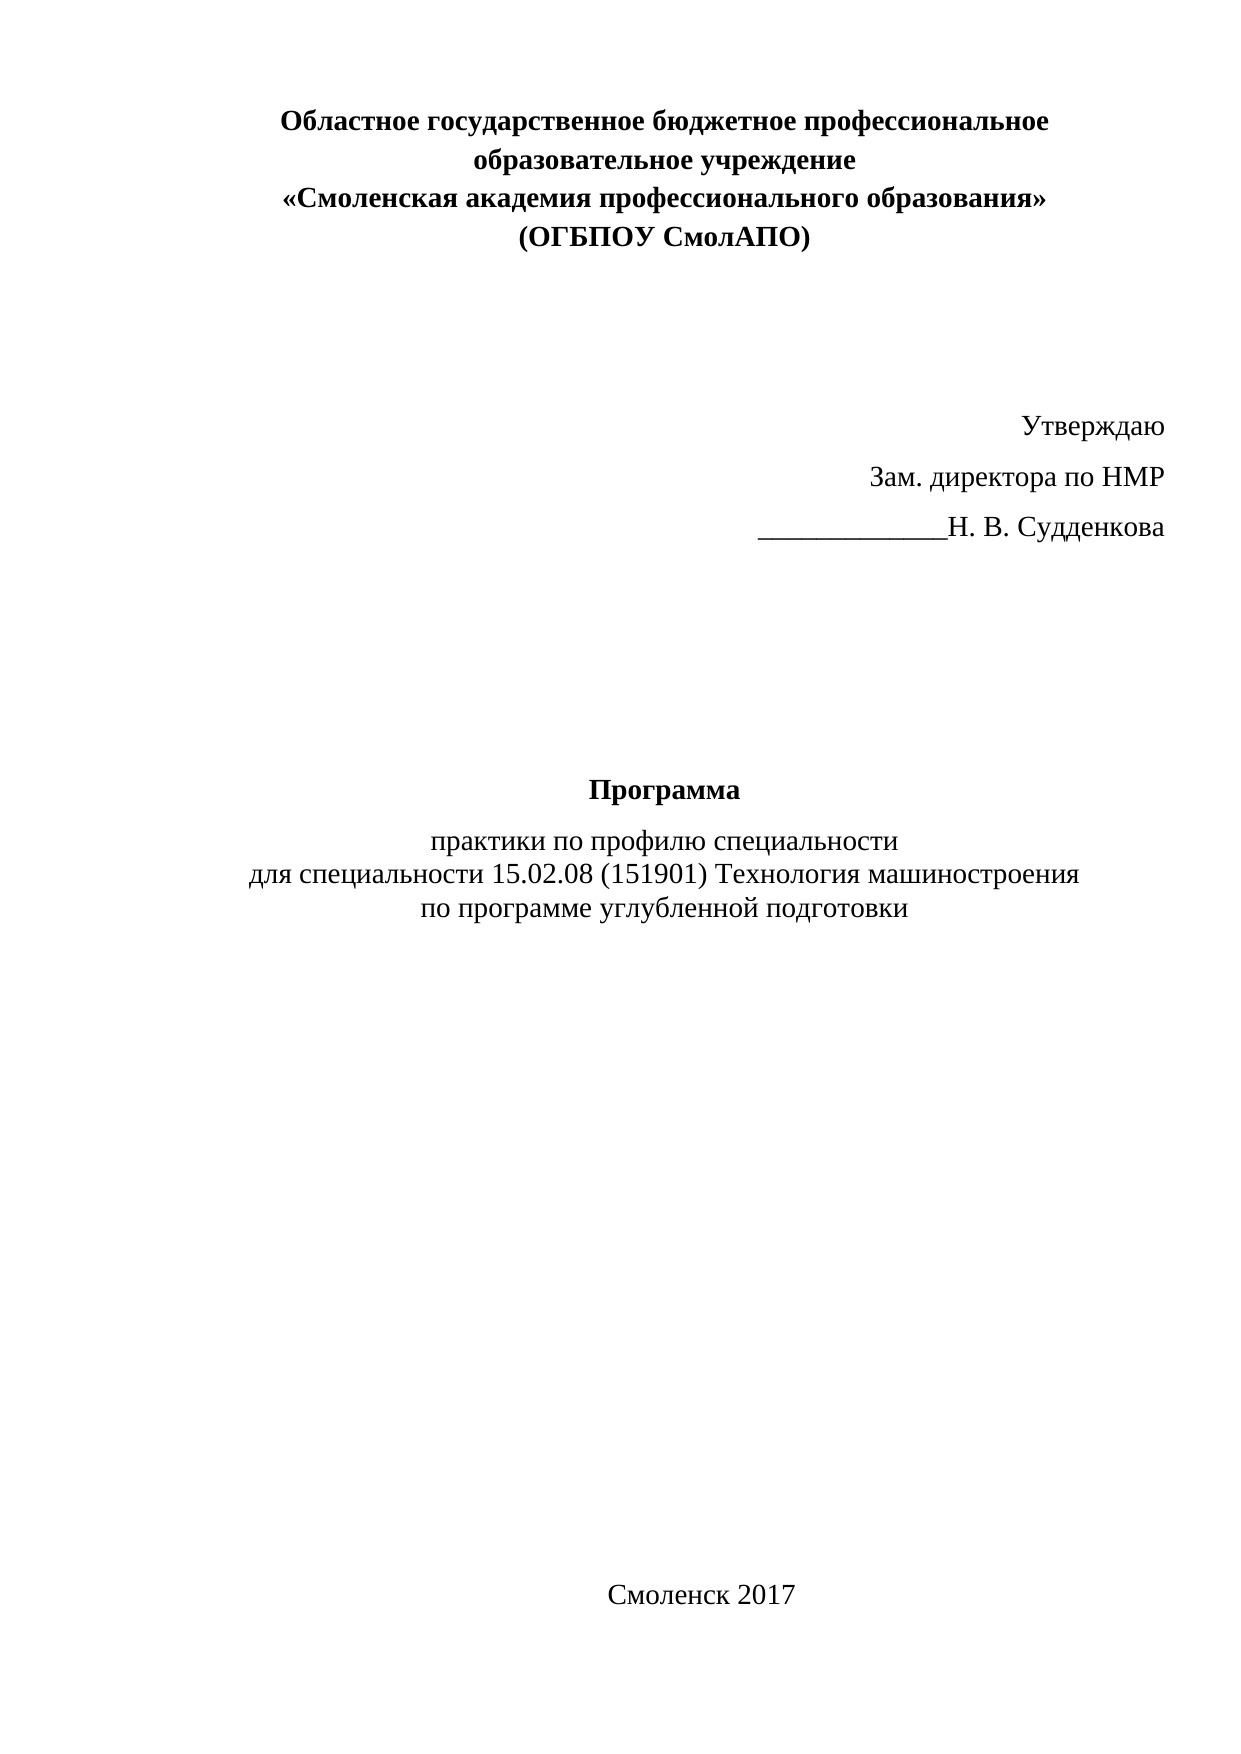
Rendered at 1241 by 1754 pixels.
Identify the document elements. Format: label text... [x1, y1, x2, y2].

text Смоленск 2017 [177, 1577, 1152, 1611]
text для специальности 15.02.08 (151901) Технология машиностроения [177, 856, 1152, 890]
text Областное государственное бюджетное профессиональное образовательное учреждение [177, 103, 1152, 176]
text практики по профилю специальности [177, 823, 1152, 856]
text «Смоленская академия профессионального образования» [177, 181, 1152, 214]
text по программе углубленной подготовки [177, 890, 1152, 923]
text (ОГБПОУ СмолАПО) [177, 219, 1152, 253]
text Программа [177, 772, 1152, 806]
